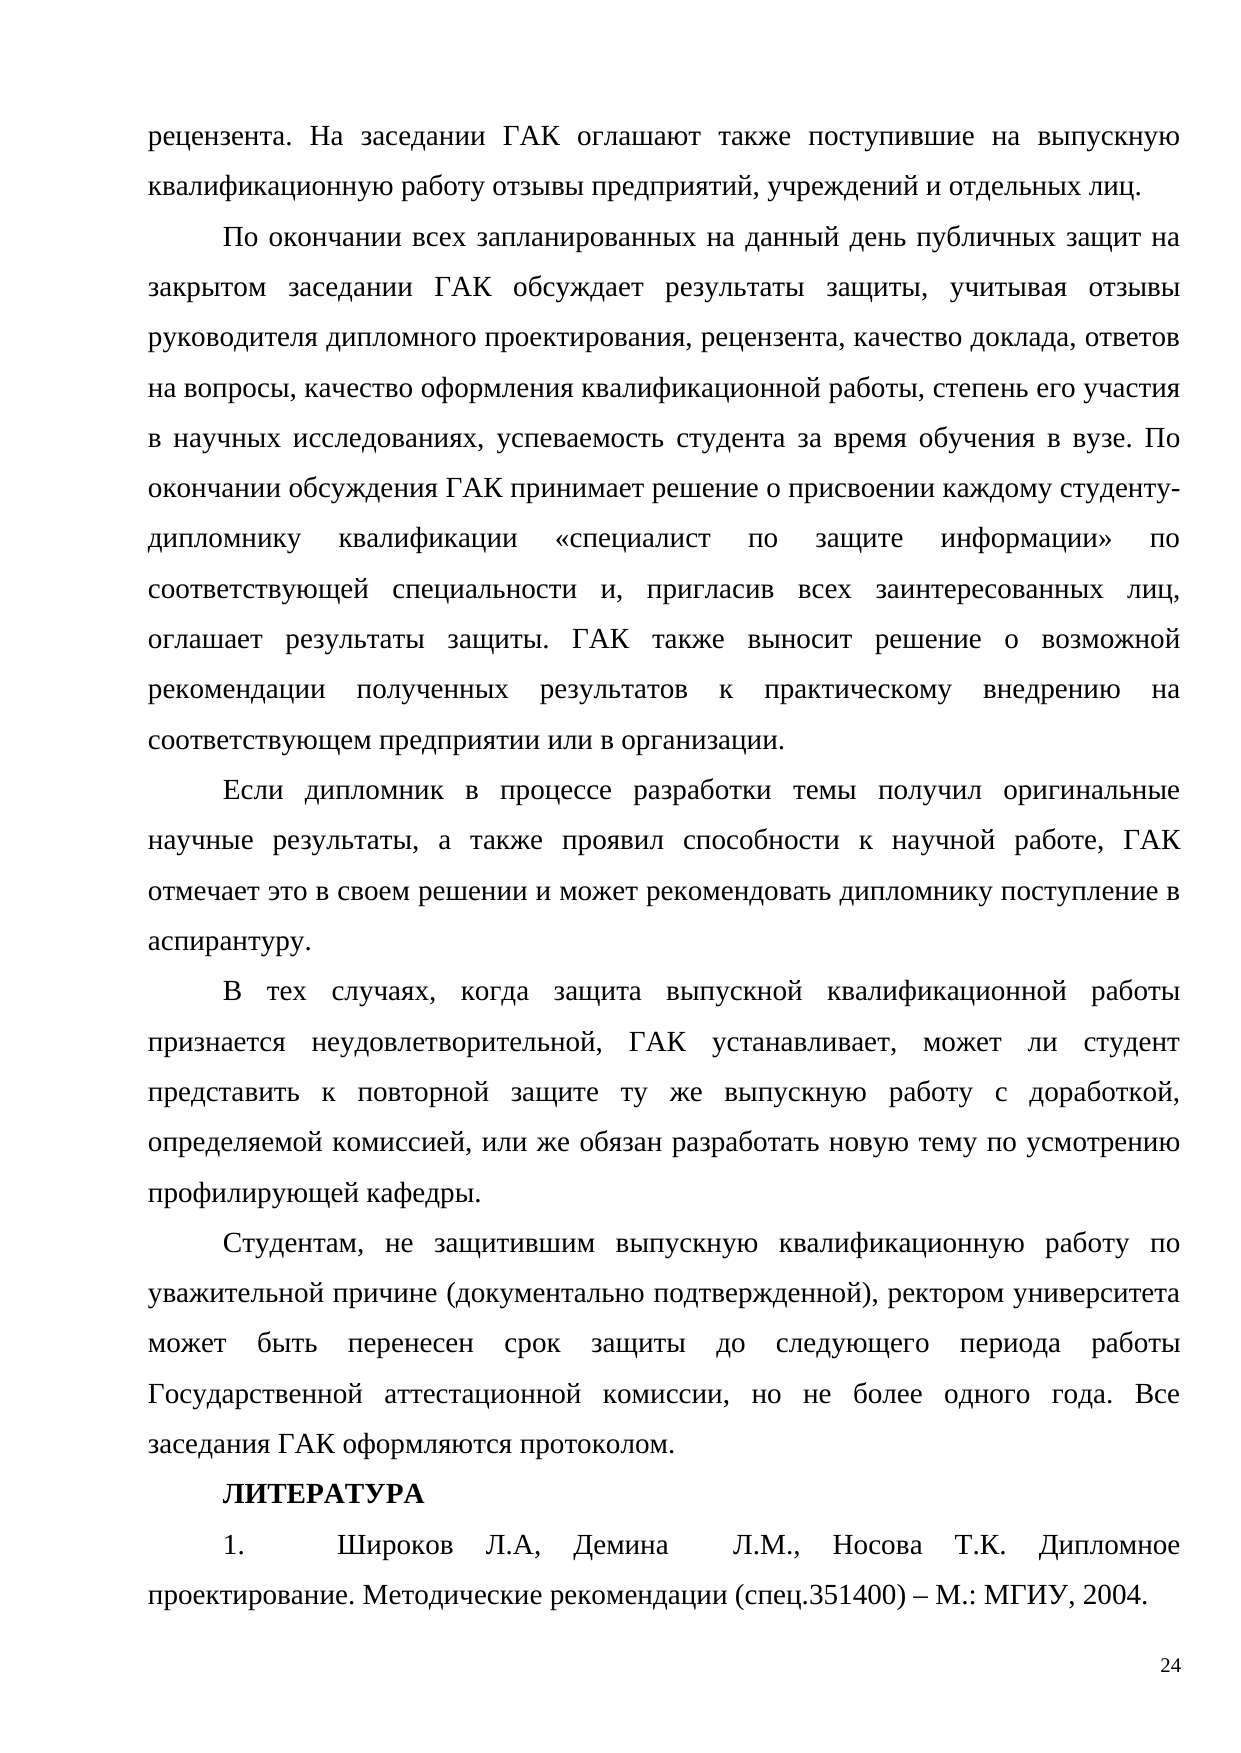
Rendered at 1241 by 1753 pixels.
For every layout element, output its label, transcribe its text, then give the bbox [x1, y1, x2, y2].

text Студентам, не защитившим выпускную квалификационную работу по уважительной причине (документально подтвержденной), ректором университета может быть перенесен срок защиты до следующего периода работы Государственной аттестационной комиссии, но не более одного года. Все заседания ГАК оформляются протоколом. [148, 1225, 1181, 1460]
list Широков Л.А, Демина Л.М., Носова Т.К. Дипломное проектирование. Методические рекомендации (спец.351400) – М.: МГИУ, 2004. [148, 1527, 1181, 1611]
text В тех случаях, когда защита выпускной квалификационной работы признается неудовлетворительной, ГАК устанавливает, может ли студент представить к повторной защите ту же выпускную работу с доработкой, определяемой комиссией, или же обязан разработать новую тему по усмотрению профилирующей кафедры. [148, 973, 1181, 1208]
text По окончании всех запланированных на данный день публичных защит на закрытом заседании ГАК обсуждает результаты защиты, учитывая отзывы руководителя дипломного проектирования, рецензента, качество доклада, ответов на вопросы, качество оформления квалификационной работы, степень его участия в научных исследованиях, успеваемость студента за время обучения в вузе. По окончании обсуждения ГАК принимает решение о присвоении каждому студенту-дипломнику квалификации «специалист по защите информации» по соответствующей специальности и, пригласив всех заинтересованных лиц, оглашает результаты защиты. ГАК также выносит решение о возможной рекомендации полученных результатов к практическому внедрению на соответствующем предприятии или в организации. [148, 219, 1181, 755]
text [148, 118, 1181, 202]
text ЛИТЕРАТУРА [148, 1477, 1181, 1510]
text Если дипломник в процессе разработки темы получил оригинальные научные результаты, а также проявил способности к научной работе, ГАК отмечает это в своем решении и может рекомендовать дипломнику поступление в аспирантуру. [148, 772, 1181, 957]
